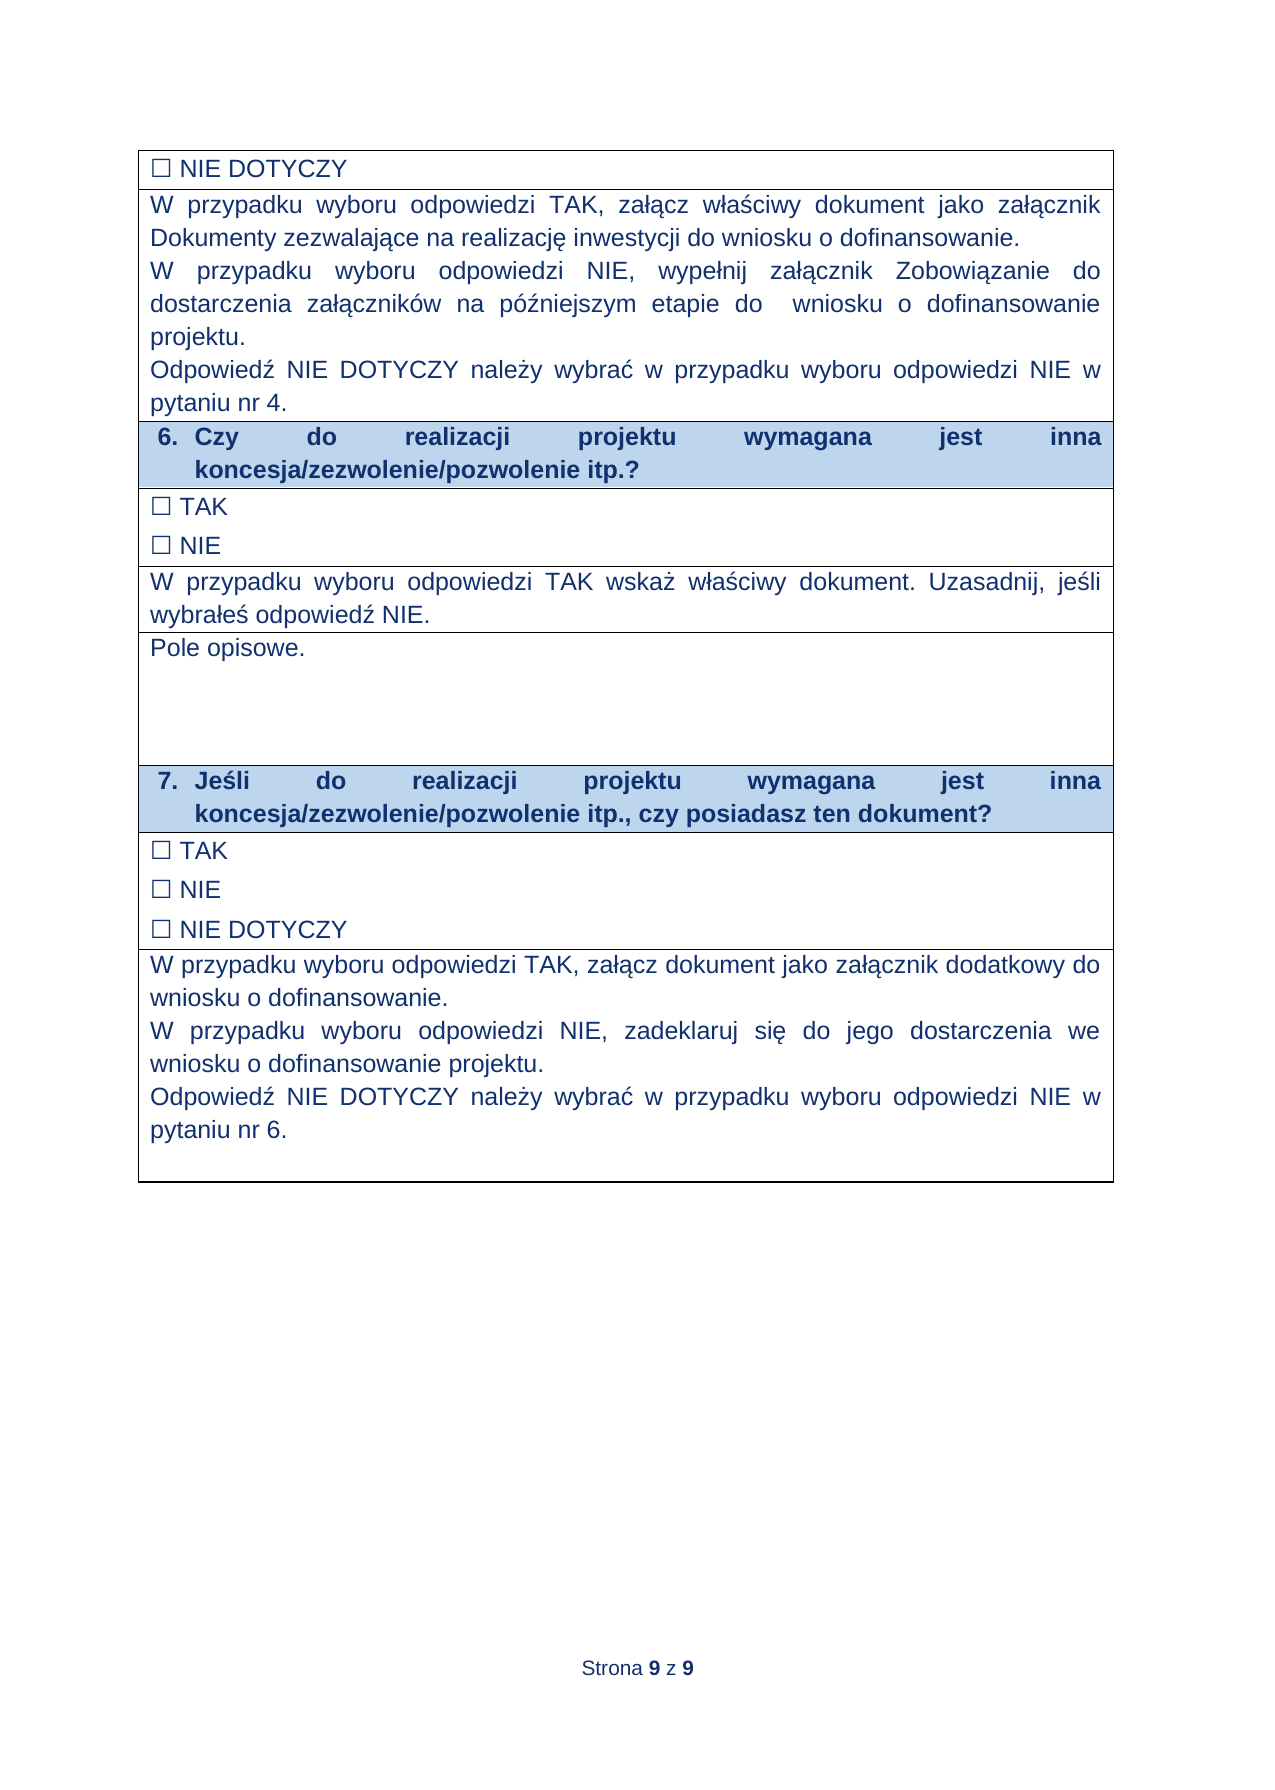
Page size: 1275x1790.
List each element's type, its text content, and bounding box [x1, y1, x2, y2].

table_cell ☐ TAK ☐ NIE ☐ NIE DOTYCZY [139, 833, 1113, 949]
table_cell Czy do realizacji projektu wymagana jest inna koncesja/zezwolenie/pozwolenie itp.? [139, 422, 1113, 487]
table_cell Jeśli do realizacji projektu wymagana jest inna koncesja/zezwolenie/pozwolenie itp., czy posiadasz ten dokument? [139, 766, 1113, 832]
table_cell Pole opisowe. [139, 633, 1113, 765]
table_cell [139, 151, 1113, 189]
table_cell W przypadku wyboru odpowiedzi TAK, załącz dokument jako załącznik dodatkowy do wniosku o dofinansowanie. W przypadku wyboru odpowiedzi NIE, zadeklaruj się do jego dostarczenia we wniosku o dofinansowanie projektu. Odpowiedź NIE DOTYCZY należy wybrać w przypadku wyboru odpowiedzi NIE w pytaniu nr 6. [139, 950, 1113, 1181]
table_cell ☐ TAK ☐ NIE [139, 489, 1113, 566]
table_cell W przypadku wyboru odpowiedzi TAK, załącz właściwy dokument jako załącznik Dokumenty zezwalające na realizację inwestycji do wniosku o dofinansowanie. W przypadku wyboru odpowiedzi NIE, wypełnij załącznik Zobowiązanie do dostarczenia załączników na późniejszym etapie do wniosku o dofinansowanie projektu. Odpowiedź NIE DOTYCZY należy wybrać w przypadku wyboru odpowiedzi NIE w pytaniu nr 4. [139, 190, 1113, 421]
table_cell W przypadku wyboru odpowiedzi TAK wskaż właściwy dokument. Uzasadnij, jeśli wybrałeś odpowiedź NIE. [139, 567, 1113, 632]
